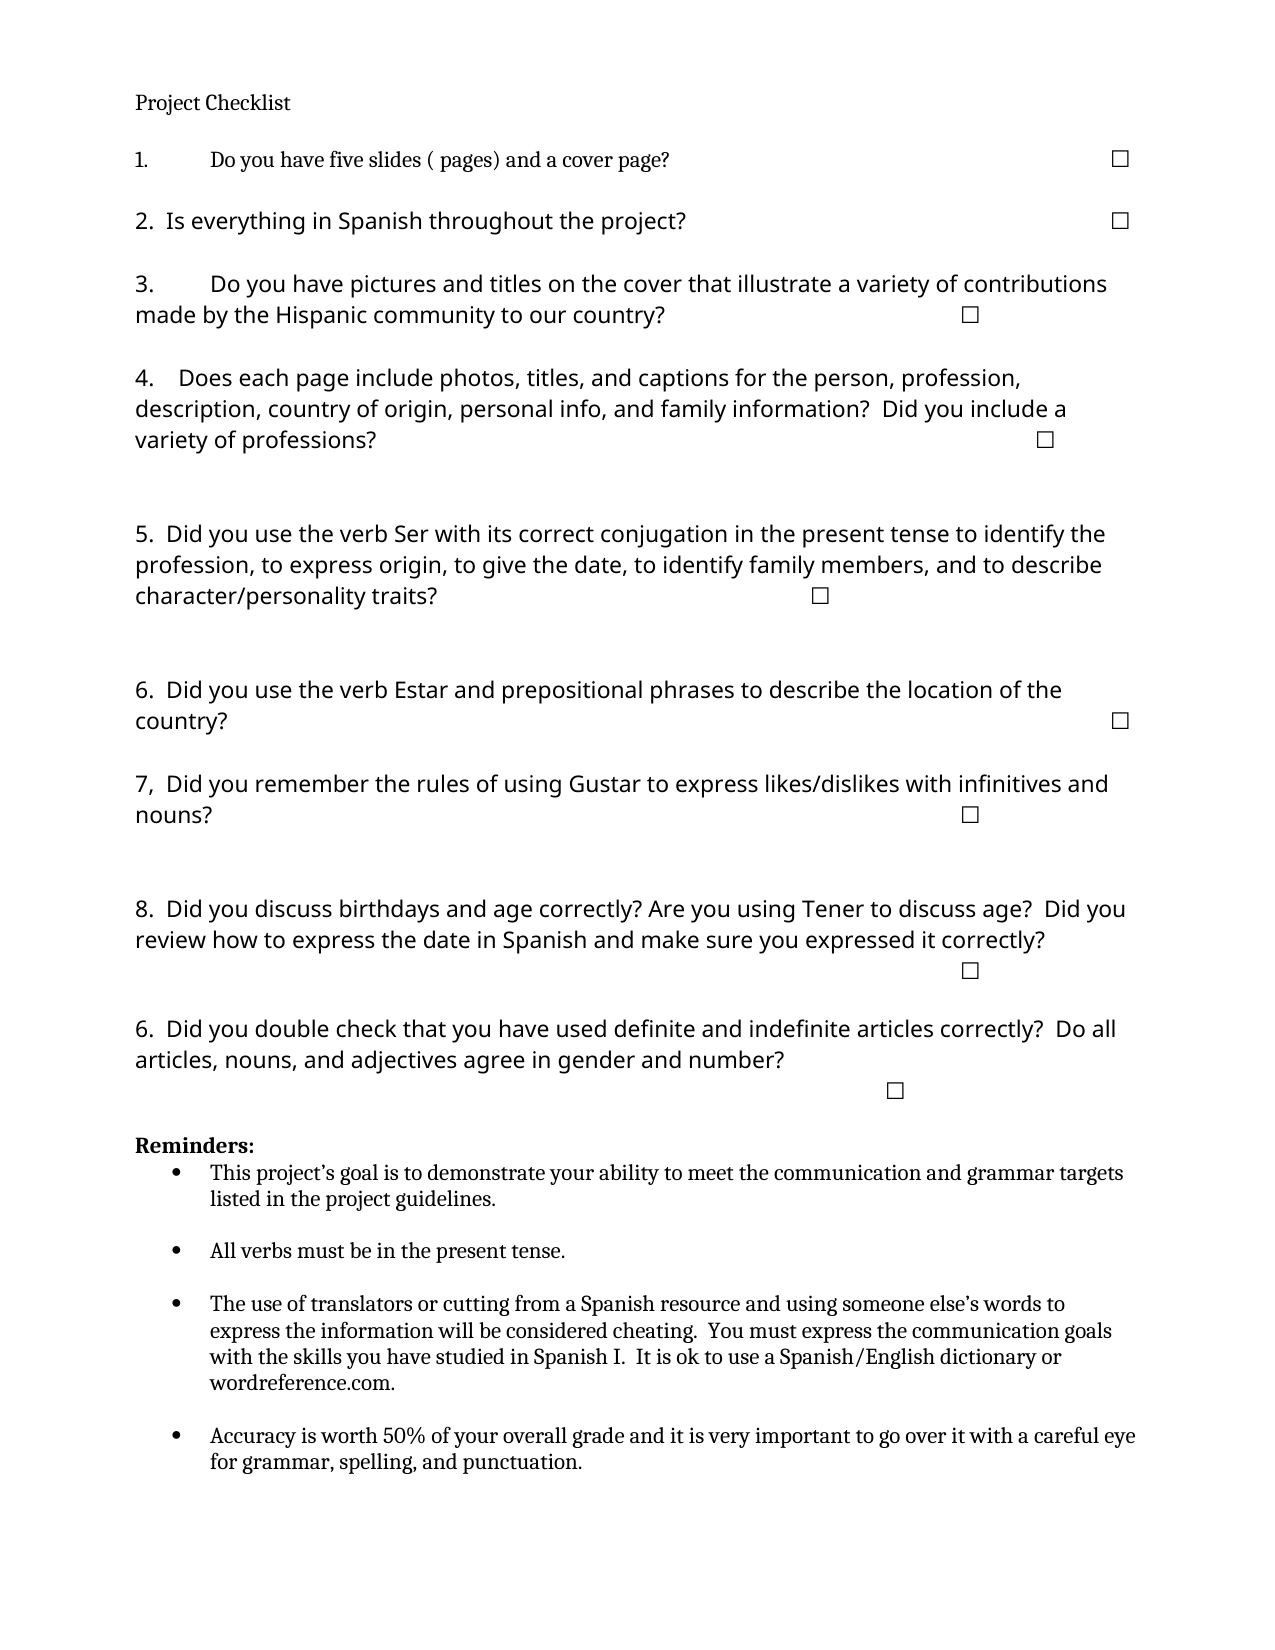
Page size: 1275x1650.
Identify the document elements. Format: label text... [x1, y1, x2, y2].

text 8. Did you discuss birthdays and age correctly? Are you using Tener to discuss age? Did you review how to express the date in Spanish and make sure you expressed it correctly? ☐ [135, 893, 1140, 986]
text 4. Does each page include photos, titles, and captions for the person, profession, description, country of origin, personal info, and family information? Did you include a variety of professions? ☐ [135, 361, 1140, 486]
list This project’s goal is to demonstrate your ability to meet the communication and grammar targets listed in the project guidelines. [172, 1159, 1140, 1212]
text 3. Do you have pictures and titles on the cover that illustrate a variety of contributions made by the Hispanic community to our country? ☐ [135, 268, 1140, 330]
list Accuracy is worth 50% of your overall grade and it is very important to go over it with a careful eye for grammar, spelling, and punctuation. [172, 1423, 1140, 1476]
text 7, Did you remember the rules of using Gustar to express likes/dislikes with infinitives and nouns? ☐ [135, 768, 1140, 830]
text 6. Did you double check that you have used definite and indefinite articles correctly? Do all articles, nouns, and adjectives agree in gender and number? ☐ [135, 1013, 1140, 1107]
list The use of translators or cutting from a Spanish resource and using someone else’s words to express the information will be considered cheating. You must express the communication goals with the skills you have studied in Spanish I. It is ok to use a Spanish/English dictionary or wordreference.com. [172, 1291, 1140, 1396]
text 2. Is everything in Spanish throughout the project? ☐ [135, 205, 1140, 236]
text 1. Do you have five slides ( pages) and a cover page? ☐ [135, 143, 1140, 174]
text Reminders: [135, 1133, 1140, 1159]
text 5. Did you use the verb Ser with its correct conjugation in the present tense to identify the profession, to express origin, to give the date, to identify family members, and to describe character/personality traits? ☐ [135, 518, 1140, 611]
list All verbs must be in the present tense. [172, 1238, 1140, 1265]
text Project Checklist [135, 90, 1140, 116]
text 6. Did you use the verb Estar and prepositional phrases to describe the location of the country? ☐ [135, 674, 1140, 736]
